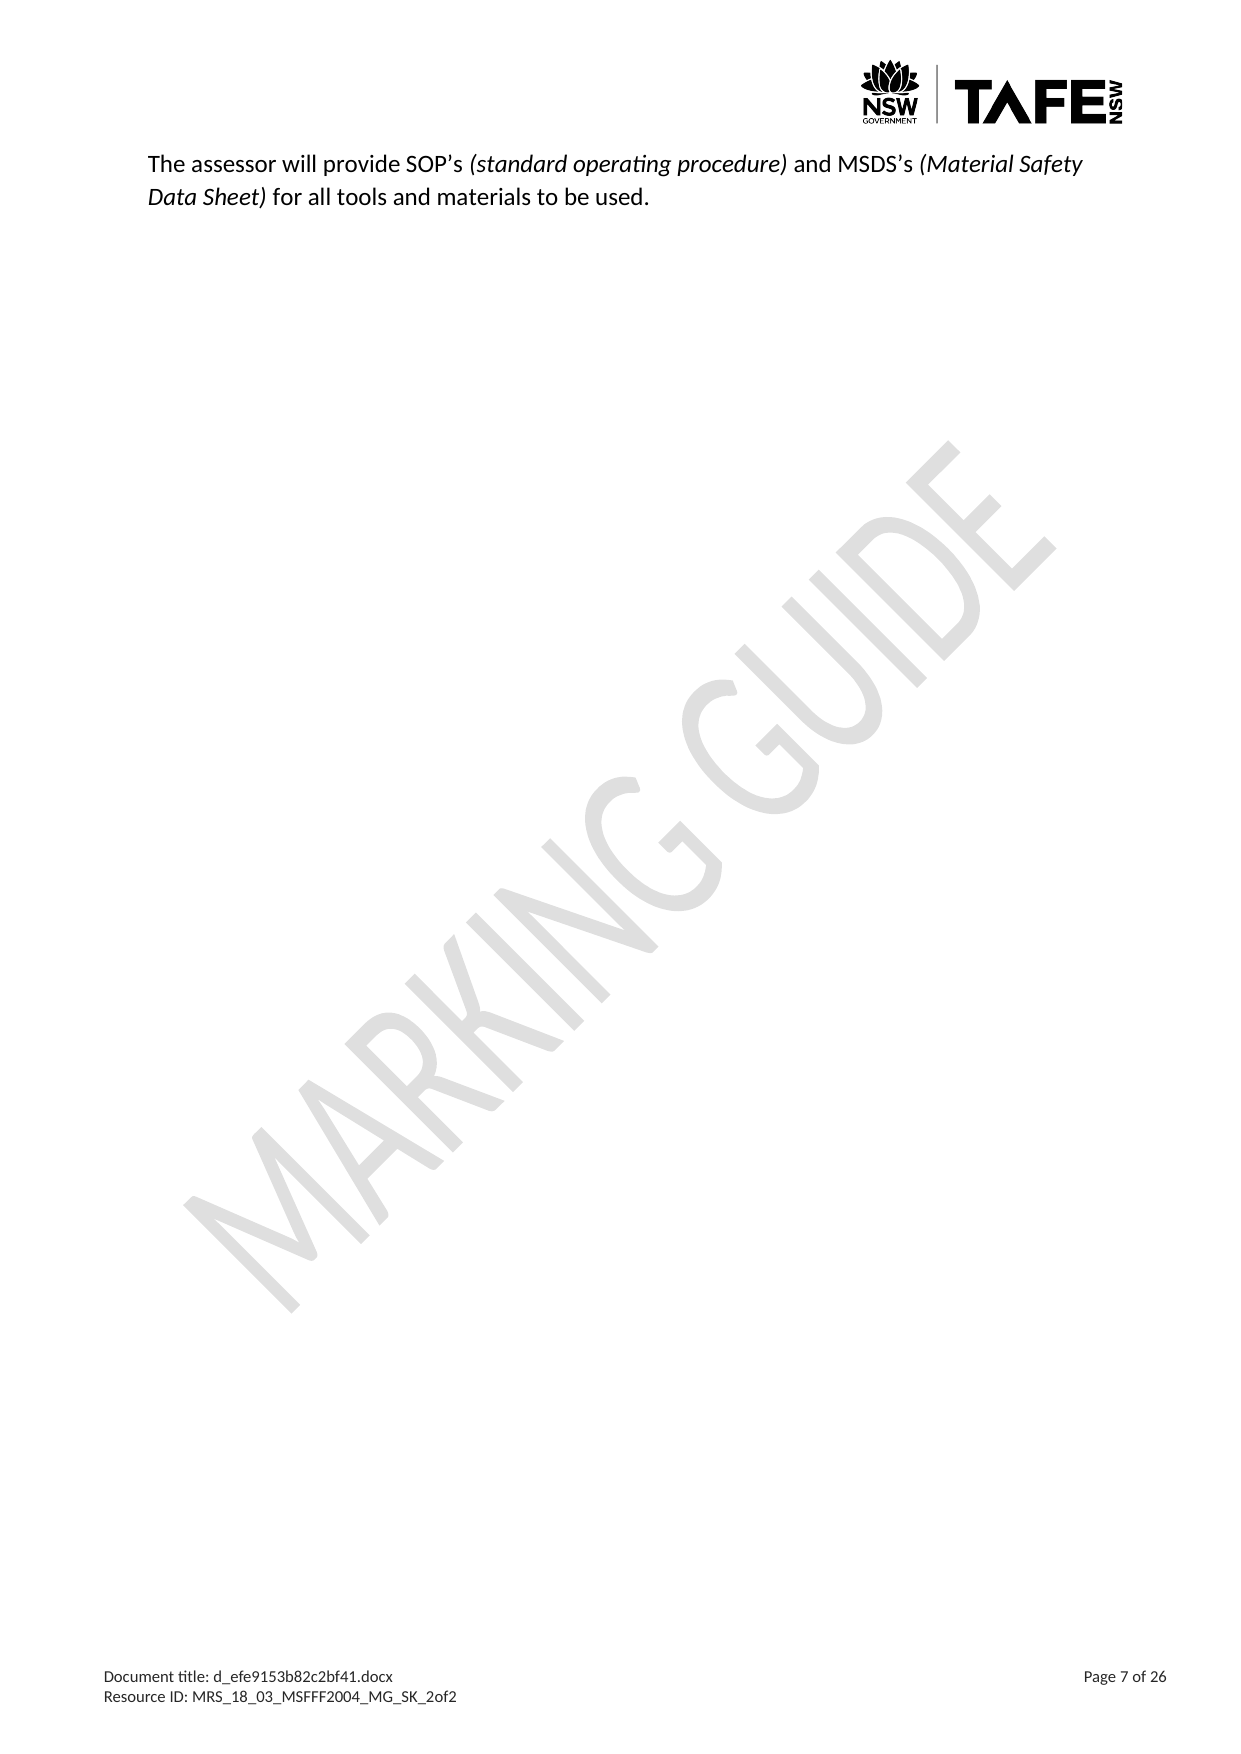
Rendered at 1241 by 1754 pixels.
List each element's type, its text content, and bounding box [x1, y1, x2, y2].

text The assessor will provide SOP’s (standard operating procedure) and MSDS’s (Material Safety Data Sheet) for all tools and materials to be used. [148, 148, 1092, 211]
picture [861, 59, 1123, 125]
